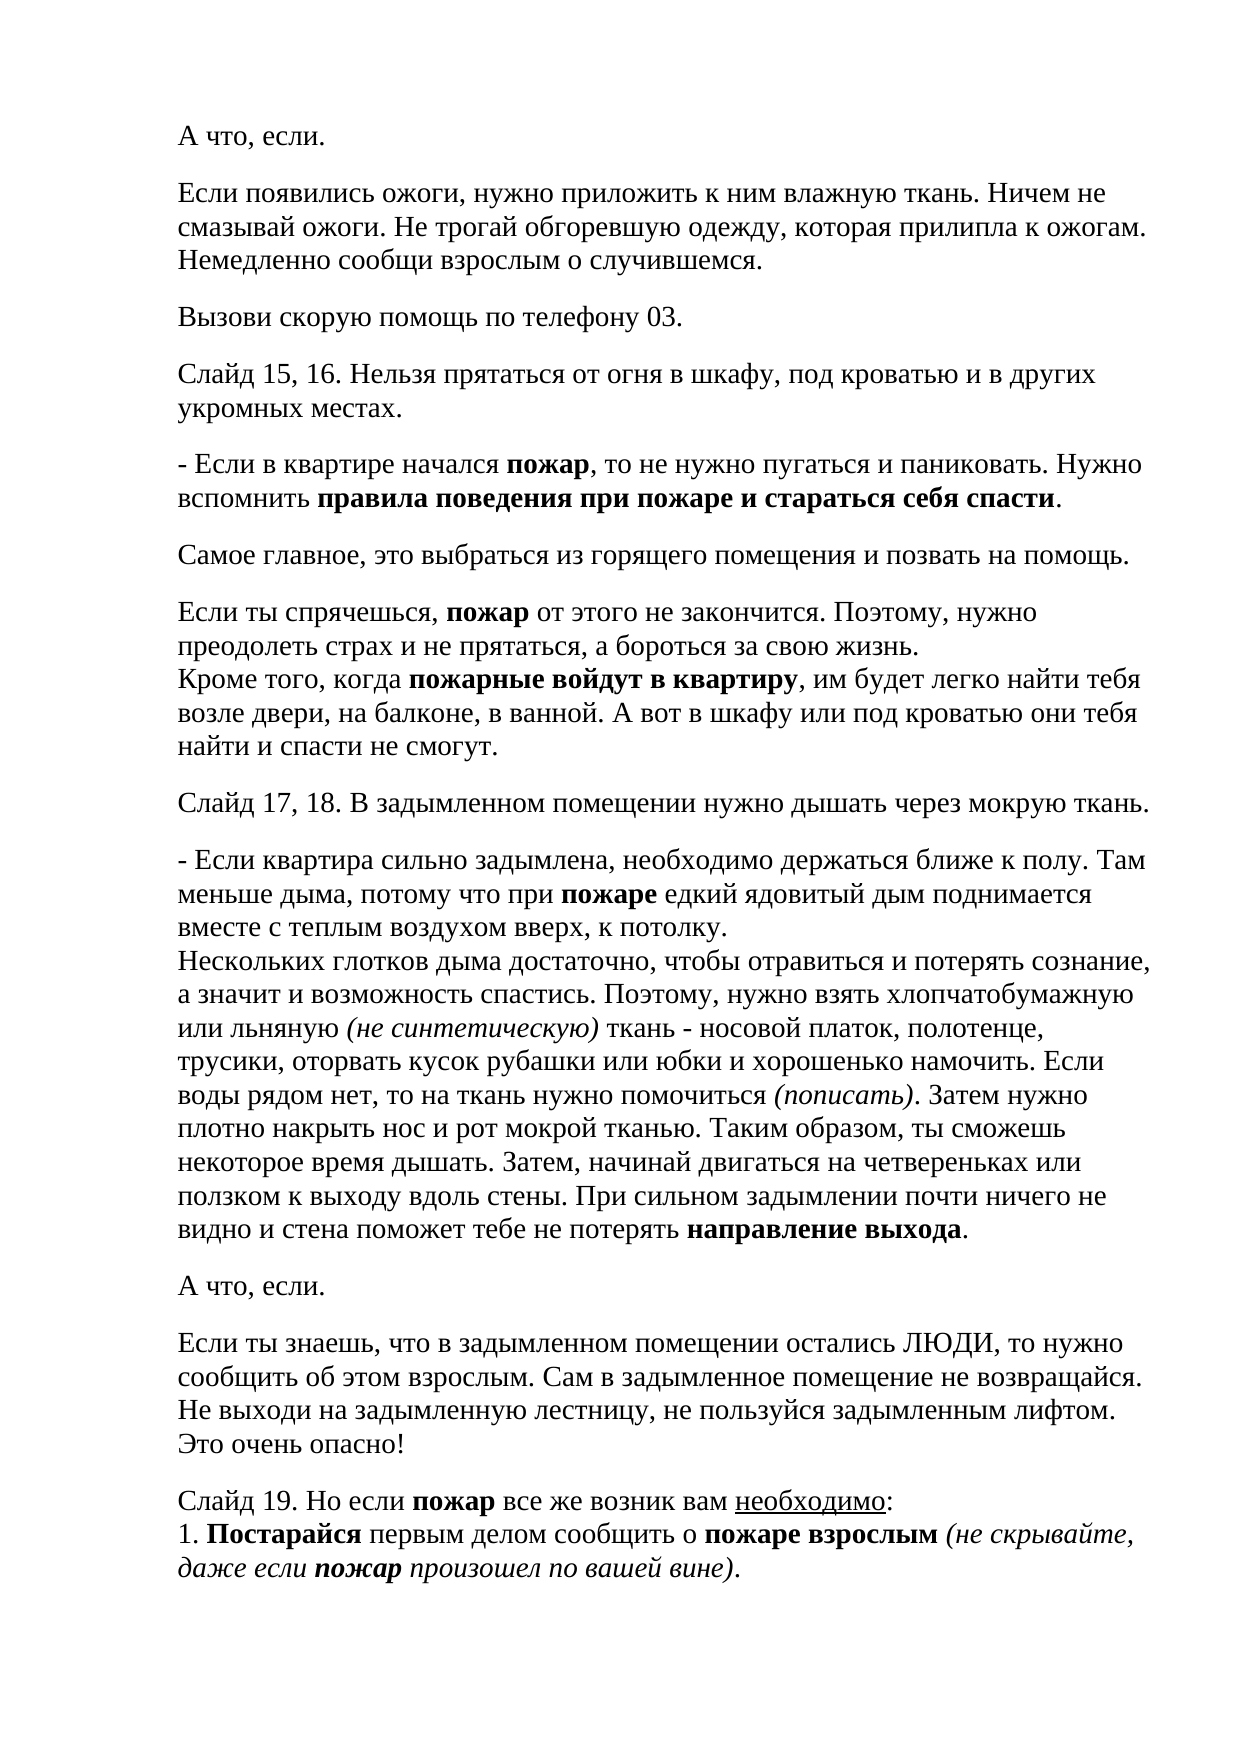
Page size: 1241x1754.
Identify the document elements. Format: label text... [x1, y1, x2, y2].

text Самое главное, это выбраться из горящего помещения и позвать на помощь. [177, 537, 1152, 571]
text Если появились ожоги, нужно приложить к ним влажную ткань. Ничем не смазывай ожоги. Не трогай обгоревшую одежду, которая прилипла к ожогам. Немедленно сообщи взрослым о случившемся. [177, 175, 1152, 276]
text А что, если. [177, 1268, 1152, 1302]
text 1. Постарайся первым делом сообщить о пожаре взрослым (не скрывайте, даже если пожар произошел по вашей вине). [177, 1516, 1152, 1583]
text Слайд 15, 16. Нельзя прятаться от огня в шкафу, под кроватью и в других укромных местах. [177, 356, 1152, 423]
text Нескольких глотков дыма достаточно, чтобы отравиться и потерять сознание, а значит и возможность спастись. Поэтому, нужно взять хлопчатобумажную или льняную (не синтетическую) ткань - носовой платок, полотенце, трусики, оторвать кусок рубашки или юбки и хорошенько намочить. Если воды рядом нет, то на ткань нужно помочиться (пописать). Затем нужно плотно накрыть нос и рот мокрой тканью. Таким образом, ты сможешь некоторое время дышать. Затем, начинай двигаться на четвереньках или ползком к выходу вдоль стены. При сильном задымлении почти ничего не видно и стена поможет тебе не потерять направление выхода. [177, 943, 1152, 1245]
text - Если в квартире начался пожар, то не нужно пугаться и паниковать. Нужно вспомнить правила поведения при пожаре и стараться себя спасти. [177, 447, 1152, 514]
text Слайд 19. Но если пожар все же возник вам необходимо: [177, 1483, 1152, 1516]
text А что, если. [177, 118, 1152, 152]
text Слайд 17, 18. В задымленном помещении нужно дышать через мокрую ткань. [177, 785, 1152, 819]
text Если ты спрячешься, пожар от этого не закончится. Поэтому, нужно преодолеть страх и не прятаться, а бороться за свою жизнь. [177, 594, 1152, 661]
text - Если квартира сильно задымлена, необходимо держаться ближе к полу. Там меньше дыма, потому что при пожаре едкий ядовитый дым поднимается вместе с теплым воздухом вверх, к потолку. [177, 842, 1152, 943]
text Если ты знаешь, что в задымленном помещении остались ЛЮДИ, то нужно сообщить об этом взрослым. Сам в задымленное помещение не возвращайся. Не выходи на задымленную лестницу, не пользуйся задымленным лифтом. Это очень опасно! [177, 1325, 1152, 1459]
text Вызови скорую помощь по телефону 03. [177, 299, 1152, 333]
text Кроме того, когда пожарные войдут в квартиру, им будет легко найти тебя возле двери, на балконе, в ванной. А вот в шкафу или под кроватью они тебя найти и спасти не смогут. [177, 661, 1152, 762]
